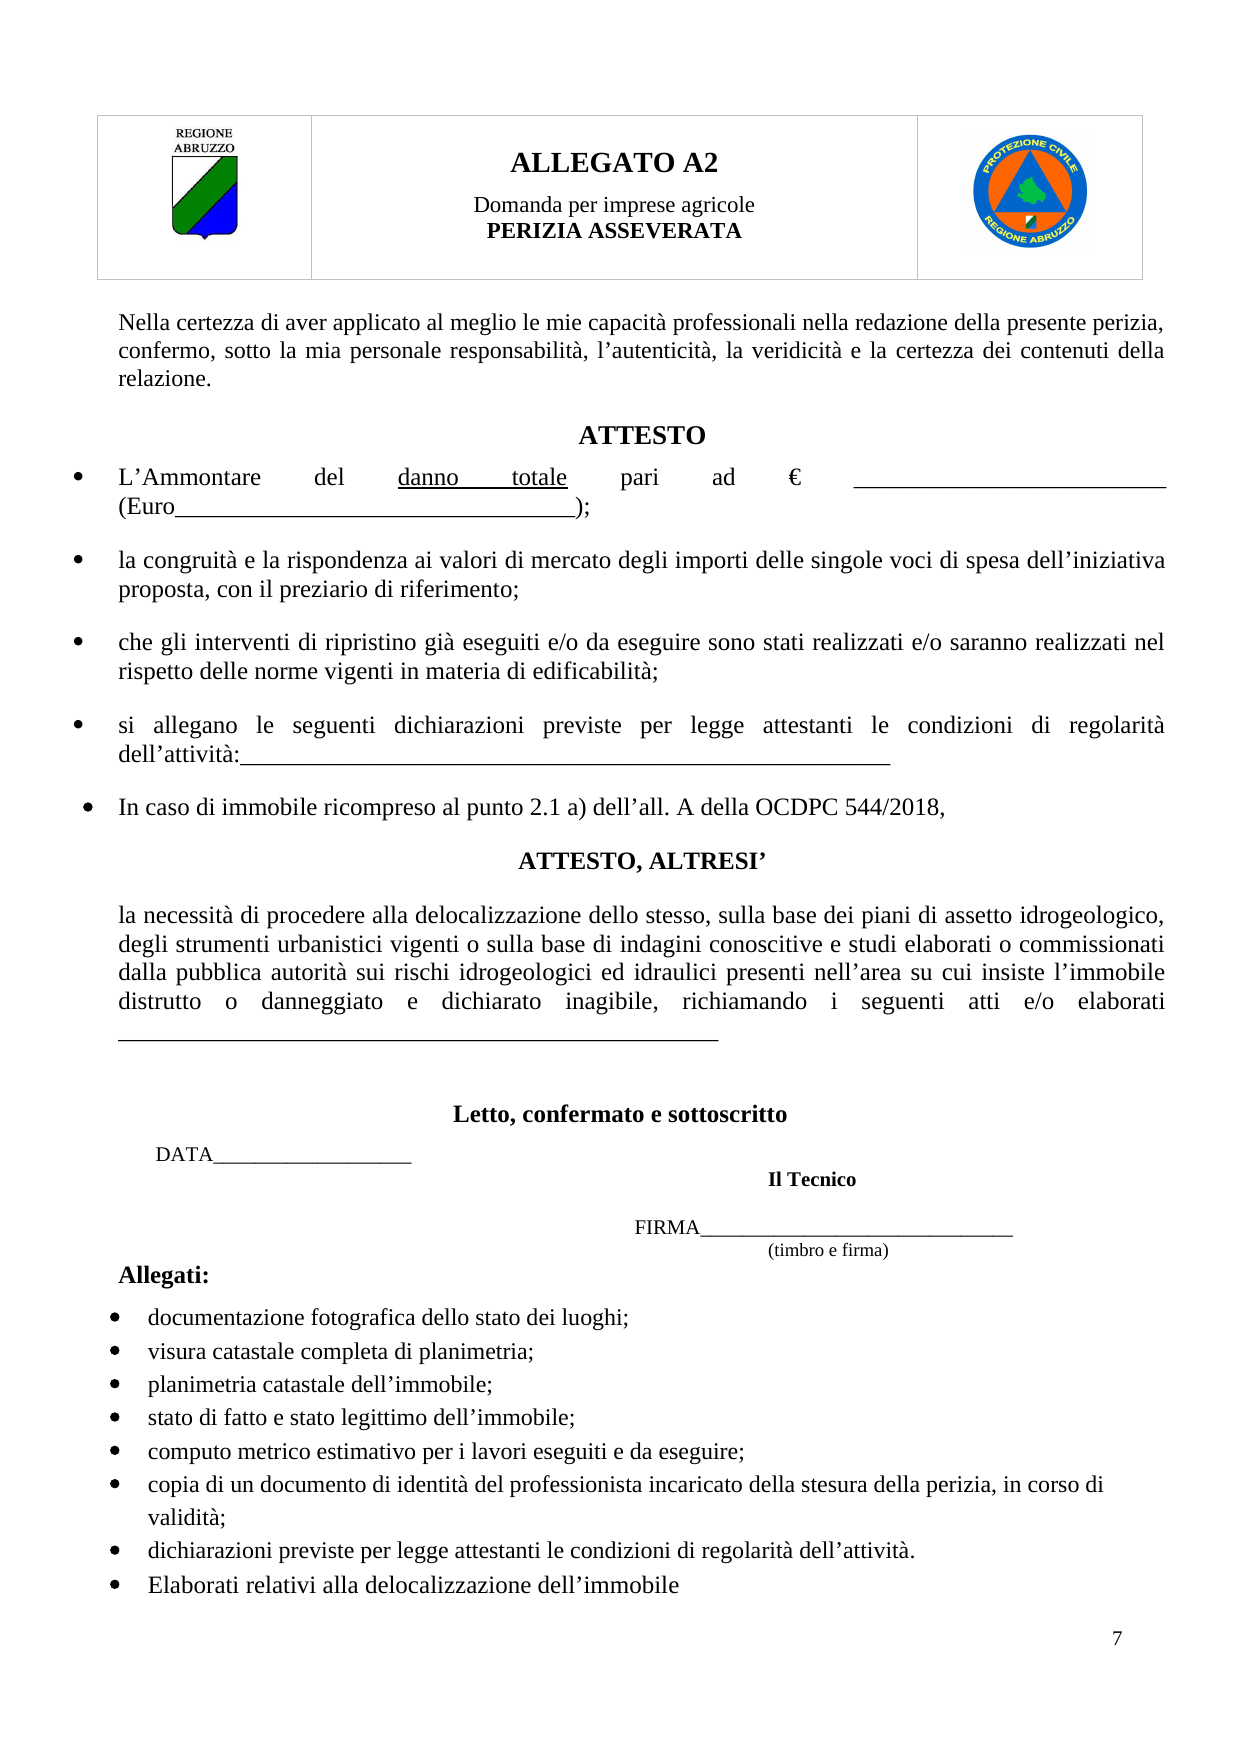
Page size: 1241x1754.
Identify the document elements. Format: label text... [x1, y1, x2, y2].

list Elaborati relativi alla delocalizzazione dell’immobile [110, 1570, 1122, 1598]
list computo metrico estimativo per i lavori eseguiti e da eseguire; [110, 1437, 1122, 1464]
list si allegano le seguenti dichiarazioni previste per legge attestanti le condizioni di regolarità dell’attività:____________________________________________________ [74, 710, 1167, 767]
list dichiarazioni previste per legge attestanti le condizioni di regolarità dell’attività. [110, 1536, 1122, 1564]
text Nella certezza di aver applicato al meglio le mie capacità professionali nella redazione della presente perizia, confermo, sotto la mia personale responsabilità, l’autenticità, la veridicità e la certezza dei contenuti della relazione. [118, 308, 1167, 391]
list stato di fatto e stato legittimo dell’immobile; [110, 1403, 1122, 1431]
list che gli interventi di ripristino già eseguiti e/o da eseguire sono stati realizzati e/o saranno realizzati nel rispetto delle norme vigenti in materia di edificabilità; [74, 627, 1167, 685]
list copia di un documento di identità del professionista incaricato della stesura della perizia, in corso di validità; [110, 1470, 1122, 1531]
text Letto, confermato e sottoscritto [118, 1099, 1122, 1128]
list L’Ammontare del danno totale pari ad € _________________________ (Euro________________________________); [74, 462, 1167, 520]
text FIRMA______________________________ [561, 1214, 1122, 1239]
list planimetria catastale dell’immobile; [110, 1370, 1122, 1398]
text Allegati: [118, 1260, 1122, 1289]
picture [137, 116, 272, 251]
list In caso di immobile ricompreso al punto 2.1 a) dell’all. A della OCDPC 544/2018, [88, 792, 1167, 821]
text (timbro e firma) [768, 1239, 1122, 1260]
picture [965, 133, 1092, 250]
list documentazione fotografica dello stato dei luoghi; [110, 1303, 1122, 1331]
text ATTESTO [118, 419, 1167, 450]
text ATTESTO, ALTRESI’ [118, 846, 1167, 875]
text Il Tecnico [768, 1166, 1122, 1191]
list visura catastale completa di planimetria; [110, 1337, 1122, 1364]
text DATA___________________ [155, 1142, 1122, 1166]
text la necessità di procedere alla delocalizzazione dello stesso, sulla base dei piani di assetto idrogeologico, degli strumenti urbanistici vigenti o sulla base di indagini conoscitive e studi elaborati o commissionati dalla pubblica autorità sui rischi idrogeologici ed idraulici presenti nell’area su cui insiste l’immobile distrutto o danneggiato e dichiarato inagibile, richiamando i seguenti atti e/o elaborati ________________________________________________ [118, 900, 1167, 1044]
list la congruità e la rispondenza ai valori di mercato degli importi delle singole voci di spesa dell’iniziativa proposta, con il preziario di riferimento; [74, 545, 1167, 602]
